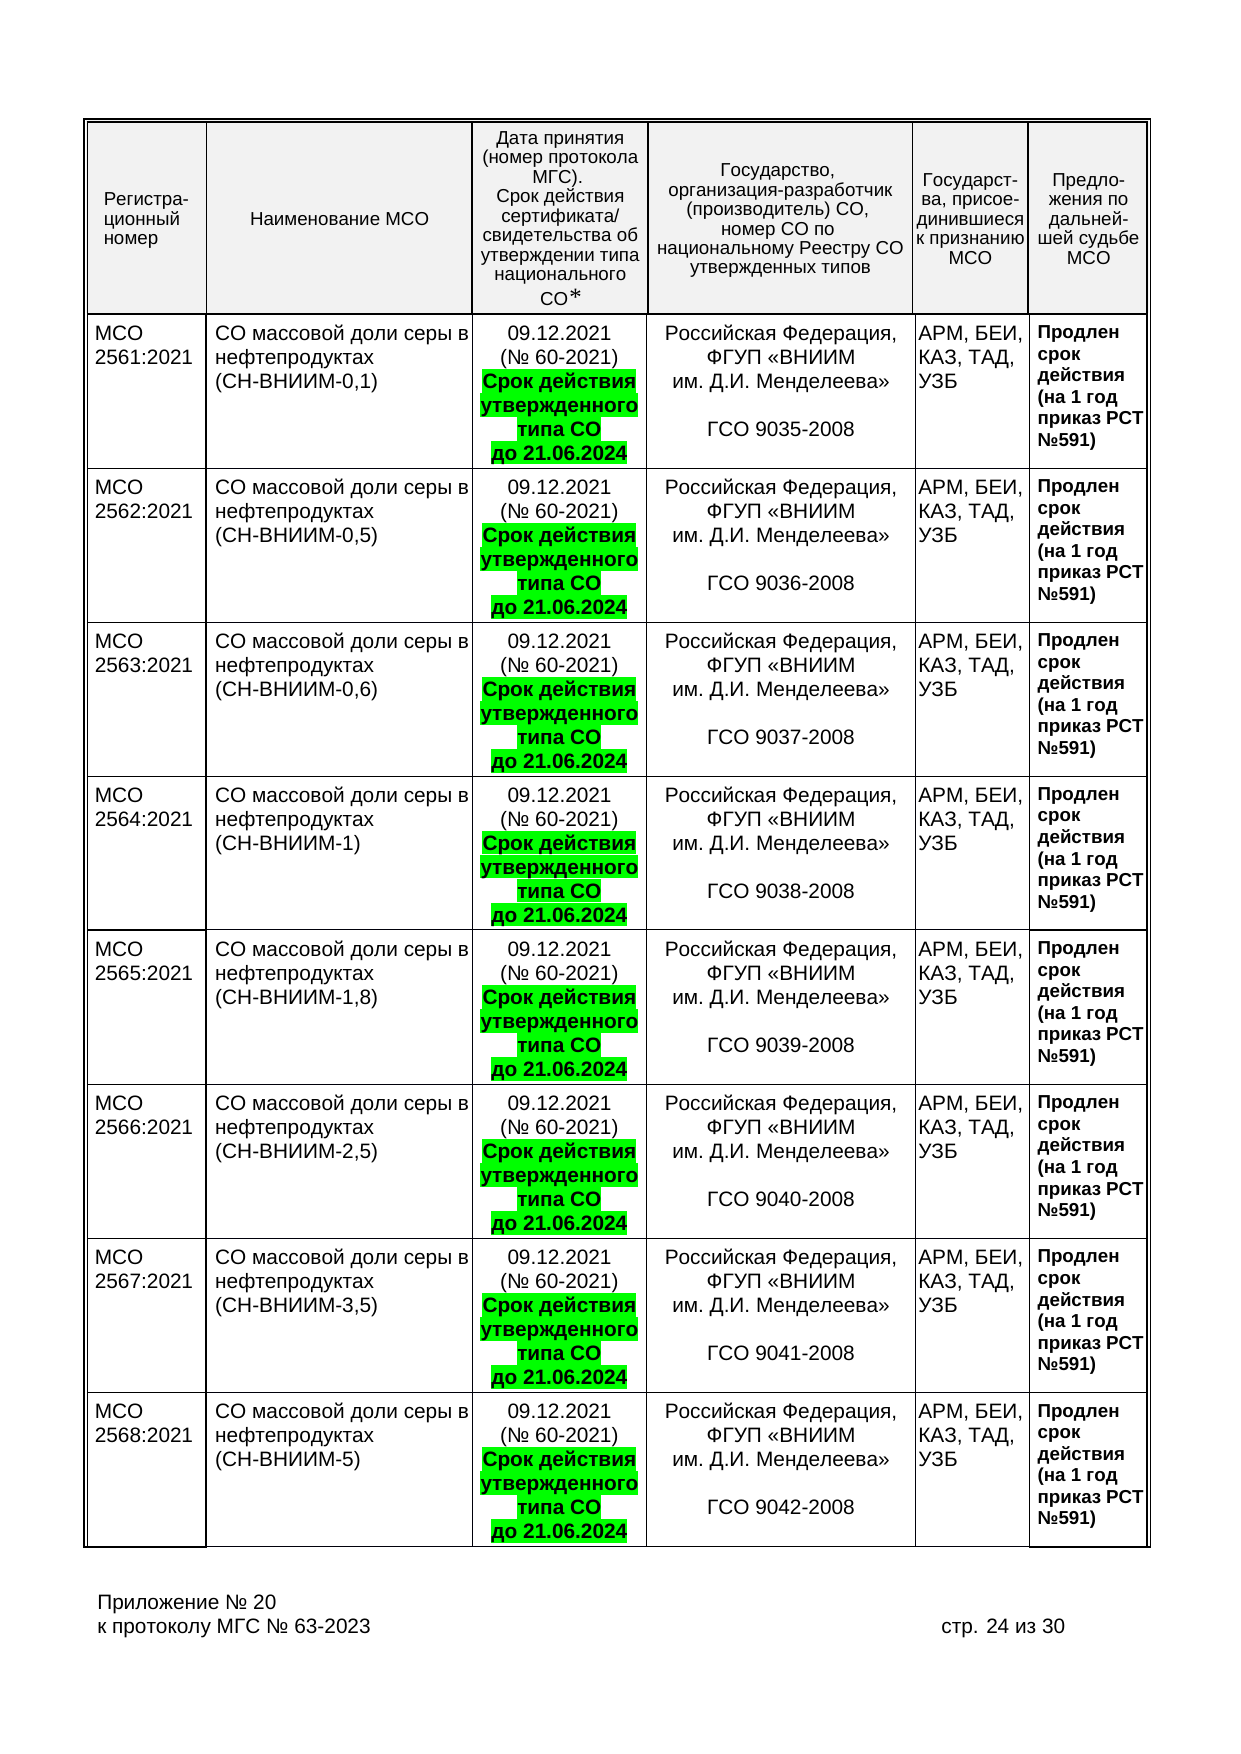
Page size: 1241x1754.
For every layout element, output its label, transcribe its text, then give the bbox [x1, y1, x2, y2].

table_cell Продлен срок действия (на 1 год приказ РСТ №591) [1030, 1239, 1146, 1392]
table_cell СО массовой доли серы в нефтепродуктах (СН-ВНИИМ-1) [207, 777, 472, 929]
table_cell 09.12.2021 (№ 60-2021) Срок действия утвержденного типа СО до 21.06.2024 [473, 1239, 646, 1392]
table_cell МСО 2562:2021 [88, 469, 205, 622]
table_cell Продлен срок действия (на 1 год приказ РСТ №591) [1030, 1393, 1146, 1546]
table_cell СО массовой доли серы в нефтепродуктах (СН-ВНИИМ-2,5) [207, 1085, 472, 1238]
table_cell МСО 2568:2021 [88, 1393, 205, 1546]
table_cell Продлен срок действия (на 1 год приказ РСТ №591) [1030, 931, 1146, 1083]
table_cell АРМ, БЕИ, КАЗ, ТАД, УЗБ [916, 469, 1029, 622]
table_cell СО массовой доли серы в нефтепродуктах (СН-ВНИИМ-0,1) [207, 315, 472, 467]
table_cell АРМ, БЕИ, КАЗ, ТАД, УЗБ [916, 623, 1029, 776]
table_cell Продлен срок действия (на 1 год приказ РСТ №591) [1030, 469, 1146, 622]
table_header Государство, организация-разработчик (производитель) СО, номер СО по национальному Реестру СО утвержденных типов [649, 123, 912, 313]
table_cell Российская Федерация, ФГУП «ВНИИМ им. Д.И. Менделеева» ГСО 9040-2008 [647, 1085, 915, 1238]
table_cell МСО 2563:2021 [88, 623, 205, 776]
table_cell СО массовой доли серы в нефтепродуктах (СН-ВНИИМ-3,5) [207, 1239, 472, 1392]
table_cell 09.12.2021 (№ 60-2021) Срок действия утвержденного типа СО до 21.06.2024 [473, 1393, 646, 1546]
table_cell Российская Федерация, ФГУП «ВНИИМ им. Д.И. Менделеева» ГСО 9038-2008 [647, 777, 915, 929]
table_cell 09.12.2021 (№ 60-2021) Срок действия утвержденного типа СО до 21.06.2024 [473, 1085, 646, 1238]
table_cell МСО 2564:2021 [88, 777, 205, 929]
table_cell АРМ, БЕИ, КАЗ, ТАД, УЗБ [916, 930, 1029, 1083]
table_cell Продлен срок действия (на 1 год приказ РСТ №591) [1030, 623, 1146, 776]
table_cell СО массовой доли серы в нефтепродуктах (СН-ВНИИМ-0,5) [207, 469, 472, 622]
table_cell 09.12.2021 (№ 60-2021) Срок действия утвержденного типа СО до 21.06.2024 [473, 623, 646, 776]
table_cell МСО 2565:2021 [88, 931, 205, 1083]
table_cell Продлен срок действия (на 1 год приказ РСТ №591) [1030, 777, 1146, 929]
table_cell СО массовой доли серы в нефтепродуктах (СН-ВНИИМ-1,8) [207, 930, 472, 1083]
table_cell 09.12.2021 (№ 60-2021) Срок действия утвержденного типа СО до 21.06.2024 [473, 777, 646, 929]
table_header Регистра-ционный номер [88, 123, 206, 313]
table_cell АРМ, БЕИ, КАЗ, ТАД, УЗБ [916, 1239, 1029, 1392]
table_cell Российская Федерация, ФГУП «ВНИИМ им. Д.И. Менделеева» ГСО 9041-2008 [647, 1239, 915, 1392]
table_header Наименование МСО [207, 123, 471, 313]
table_cell АРМ, БЕИ, КАЗ, ТАД, УЗБ [916, 1085, 1029, 1238]
table_cell Российская Федерация, ФГУП «ВНИИМ им. Д.И. Менделеева» ГСО 9042-2008 [647, 1393, 915, 1546]
table_cell АРМ, БЕИ, КАЗ, ТАД, УЗБ [916, 777, 1029, 929]
table_cell АРМ, БЕИ, КАЗ, ТАД, УЗБ [916, 315, 1029, 467]
table_cell Российская Федерация, ФГУП «ВНИИМ им. Д.И. Менделеева» ГСО 9039-2008 [647, 930, 915, 1083]
table_cell Продлен срок действия (на 1 год приказ РСТ №591) [1030, 315, 1146, 467]
table_header Государст-ва, присое-динившиеся к признанию МСО [913, 123, 1027, 313]
table_cell 09.12.2021 (№ 60-2021) Срок действия утвержденного типа СО до 21.06.2024 [473, 930, 646, 1083]
table_cell Продлен срок действия (на 1 год приказ РСТ №591) [1030, 1085, 1146, 1238]
table_cell МСО 2561:2021 [88, 315, 205, 467]
table_header Предло-жения по дальней-шей судьбе МСО [1029, 123, 1146, 313]
table_cell Российская Федерация, ФГУП «ВНИИМ им. Д.И. Менделеева» ГСО 9035-2008 [647, 315, 915, 467]
table_cell 09.12.2021 (№ 60-2021) Срок действия утвержденного типа СО до 21.06.2024 [473, 315, 646, 467]
table_header Дата принятия (номер протокола МГС). Срок действия сертификата/ свидетельства об утверждении типа национального СО* [473, 123, 647, 313]
table_cell 09.12.2021 (№ 60-2021) Срок действия утвержденного типа СО до 21.06.2024 [473, 469, 646, 622]
table_cell Российская Федерация, ФГУП «ВНИИМ им. Д.И. Менделеева» ГСО 9037-2008 [647, 623, 915, 776]
table_cell АРМ, БЕИ, КАЗ, ТАД, УЗБ [916, 1393, 1029, 1546]
table_cell МСО 2566:2021 [88, 1085, 205, 1238]
table_cell МСО 2567:2021 [88, 1239, 205, 1392]
table_cell СО массовой доли серы в нефтепродуктах (СН-ВНИИМ-5) [207, 1393, 472, 1546]
table_cell Российская Федерация, ФГУП «ВНИИМ им. Д.И. Менделеева» ГСО 9036-2008 [647, 469, 915, 622]
table_cell СО массовой доли серы в нефтепродуктах (СН-ВНИИМ-0,6) [207, 623, 472, 776]
